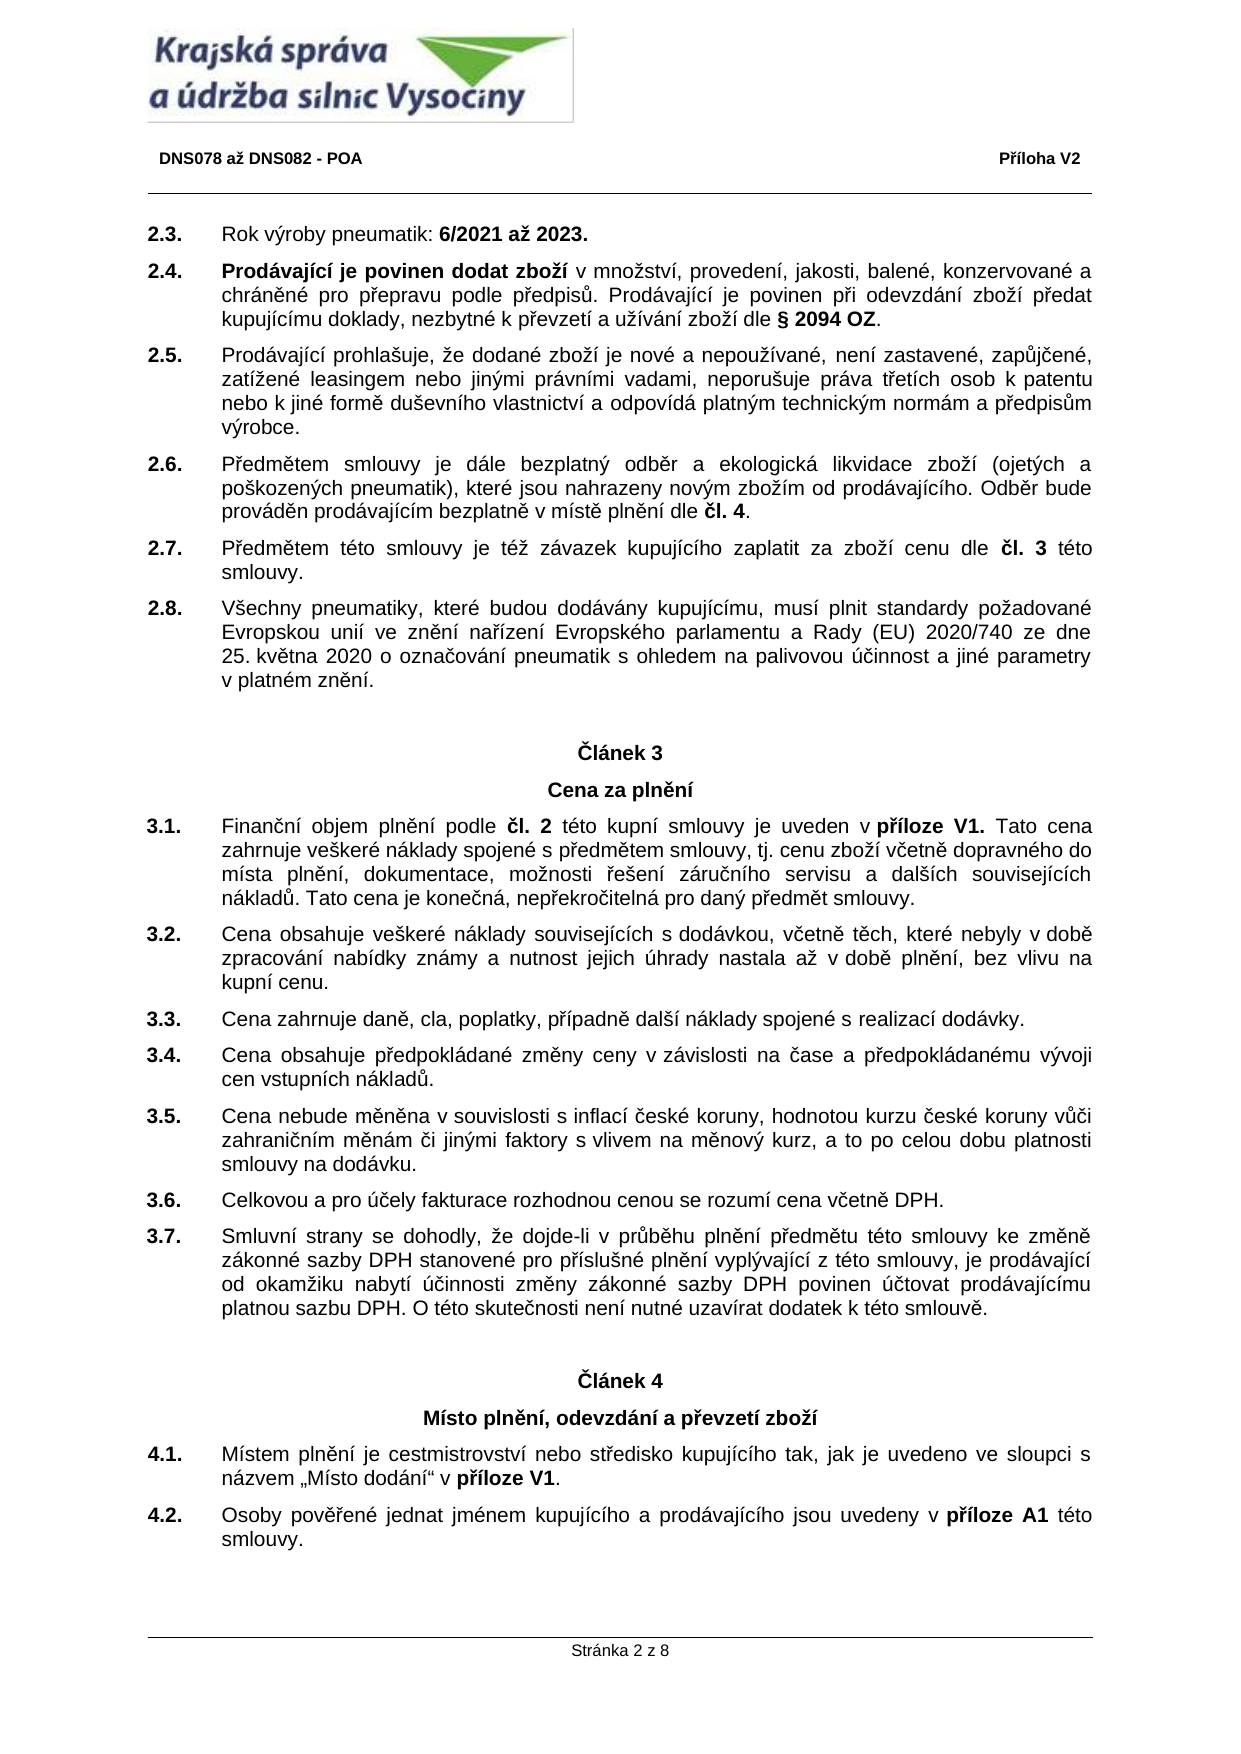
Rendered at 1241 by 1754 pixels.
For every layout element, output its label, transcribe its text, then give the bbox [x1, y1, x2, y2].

list Místem plnění je cestmistrovství nebo středisko kupujícího tak, jak je uvedeno ve sloupci s názvem „Místo dodání“ v příloze V1. [148, 1442, 1093, 1490]
picture [147, 28, 574, 124]
list Cena obsahuje veškeré náklady souvisejících s dodávkou, včetně těch, které nebyly v době zpracování nabídky známy a nutnost jejich úhrady nastala až v době plnění, bez vlivu na kupní cenu. [146, 922, 1093, 994]
list Předmětem smlouvy je dále bezplatný odběr a ekologická likvidace zboží (ojetých a poškozených pneumatik), které jsou nahrazeny novým zbožím od prodávajícího. Odběr bude prováděn prodávajícím bezplatně v místě plnění dle čl. 4. [148, 451, 1093, 523]
list Cena zahrnuje daně, cla, poplatky, případně další náklady spojené s realizací dodávky. [146, 1007, 1093, 1031]
text Článek 4 [148, 1369, 1093, 1393]
list Prodávající prohlašuje, že dodané zboží je nové a nepoužívané, není zastavené, zapůjčené, zatížené leasingem nebo jinými právními vadami, neporušuje práva třetích osob k patentu nebo k jiné formě duševního vlastnictví a odpovídá platným technickým normám a předpisům výrobce. [148, 343, 1093, 439]
list Předmětem této smlouvy je též závazek kupujícího zaplatit za zboží cenu dle čl. 3 této smlouvy. [148, 536, 1093, 584]
text Cena za plnění [148, 777, 1093, 801]
list Rok výroby pneumatik: 6/2021 až 2023. [147, 222, 1093, 246]
list Všechny pneumatiky, které budou dodávány kupujícímu, musí plnit standardy požadované Evropskou unií ve znění nařízení Evropského parlamentu a Rady (EU) 2020/740 ze dne 25. května 2020 o označování pneumatik s ohledem na palivovou účinnost a jiné parametry v platném znění. [148, 596, 1093, 692]
list Smluvní strany se dohodly, že dojde-li v průběhu plnění předmětu této smlouvy ke změně zákonné sazby DPH stanovené pro příslušné plnění vyplývající z této smlouvy, je prodávající od okamžiku nabytí účinnosti změny zákonné sazby DPH povinen účtovat prodávajícímu platnou sazbu DPH. O této skutečnosti není nutné uzavírat dodatek k této smlouvě. [146, 1224, 1093, 1320]
list Cena nebude měněna v souvislosti s inflací české koruny, hodnotou kurzu české koruny vůči zahraničním měnám či jinými faktory s vlivem na měnový kurz, a to po celou dobu platnosti smlouvy na dodávku. [146, 1103, 1093, 1175]
list Cena obsahuje předpokládané změny ceny v závislosti na čase a předpokládanému vývoji cen vstupních nákladů. [146, 1043, 1093, 1091]
text Místo plnění, odevzdání a převzetí zboží [148, 1406, 1093, 1429]
list Finanční objem plnění podle čl. 2 této kupní smlouvy je uveden v příloze V1. Tato cena zahrnuje veškeré náklady spojené s předmětem smlouvy, tj. cenu zboží včetně dopravného do místa plnění, dokumentace, možnosti řešení záručního servisu a dalších souvisejících nákladů. Tato cena je konečná, nepřekročitelná pro daný předmět smlouvy. [146, 814, 1093, 910]
list Osoby pověřené jednat jménem kupujícího a prodávajícího jsou uvedeny v příloze A1 této smlouvy. [148, 1502, 1093, 1550]
text Článek 3 [148, 741, 1093, 765]
list Celkovou a pro účely fakturace rozhodnou cenou se rozumí cena včetně DPH. [146, 1188, 1093, 1212]
list Prodávající je povinen dodat zboží v množství, provedení, jakosti, balené, konzervované a chráněné pro přepravu podle předpisů. Prodávající je povinen při odevzdání zboží předat kupujícímu doklady, nezbytné k převzetí a užívání zboží dle § 2094 OZ. [148, 259, 1093, 331]
